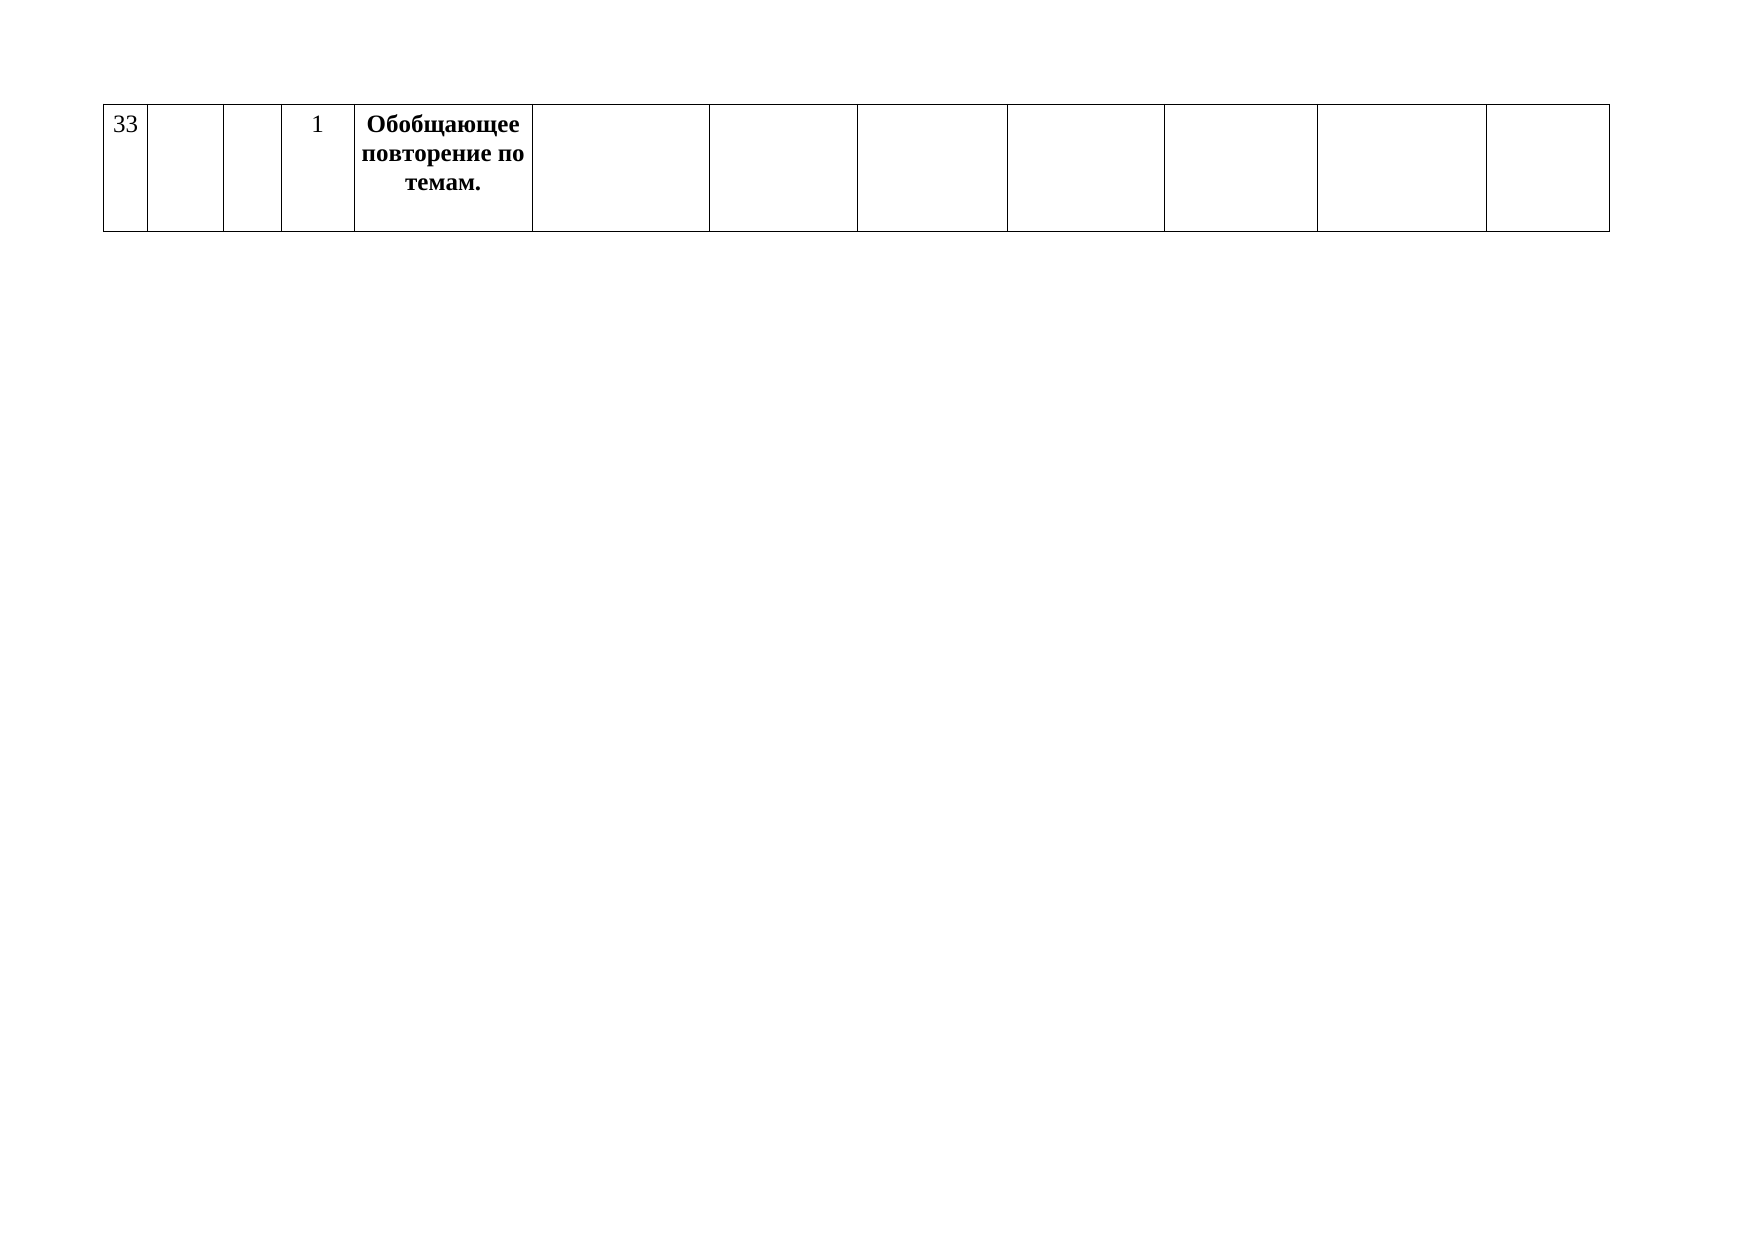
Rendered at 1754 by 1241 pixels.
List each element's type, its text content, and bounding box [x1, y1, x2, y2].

table_cell [1318, 105, 1486, 231]
table_cell [710, 105, 857, 231]
table_cell 1 [282, 105, 354, 231]
table_cell 33 [104, 105, 147, 231]
table_cell [148, 105, 223, 231]
table_cell [1008, 105, 1164, 231]
table_cell [224, 105, 281, 231]
table_cell [1165, 105, 1317, 231]
table_cell [858, 105, 1007, 231]
table_cell [533, 105, 709, 231]
table_cell [1487, 105, 1609, 231]
table_cell Обобщающее повторение по темам. [355, 105, 532, 231]
